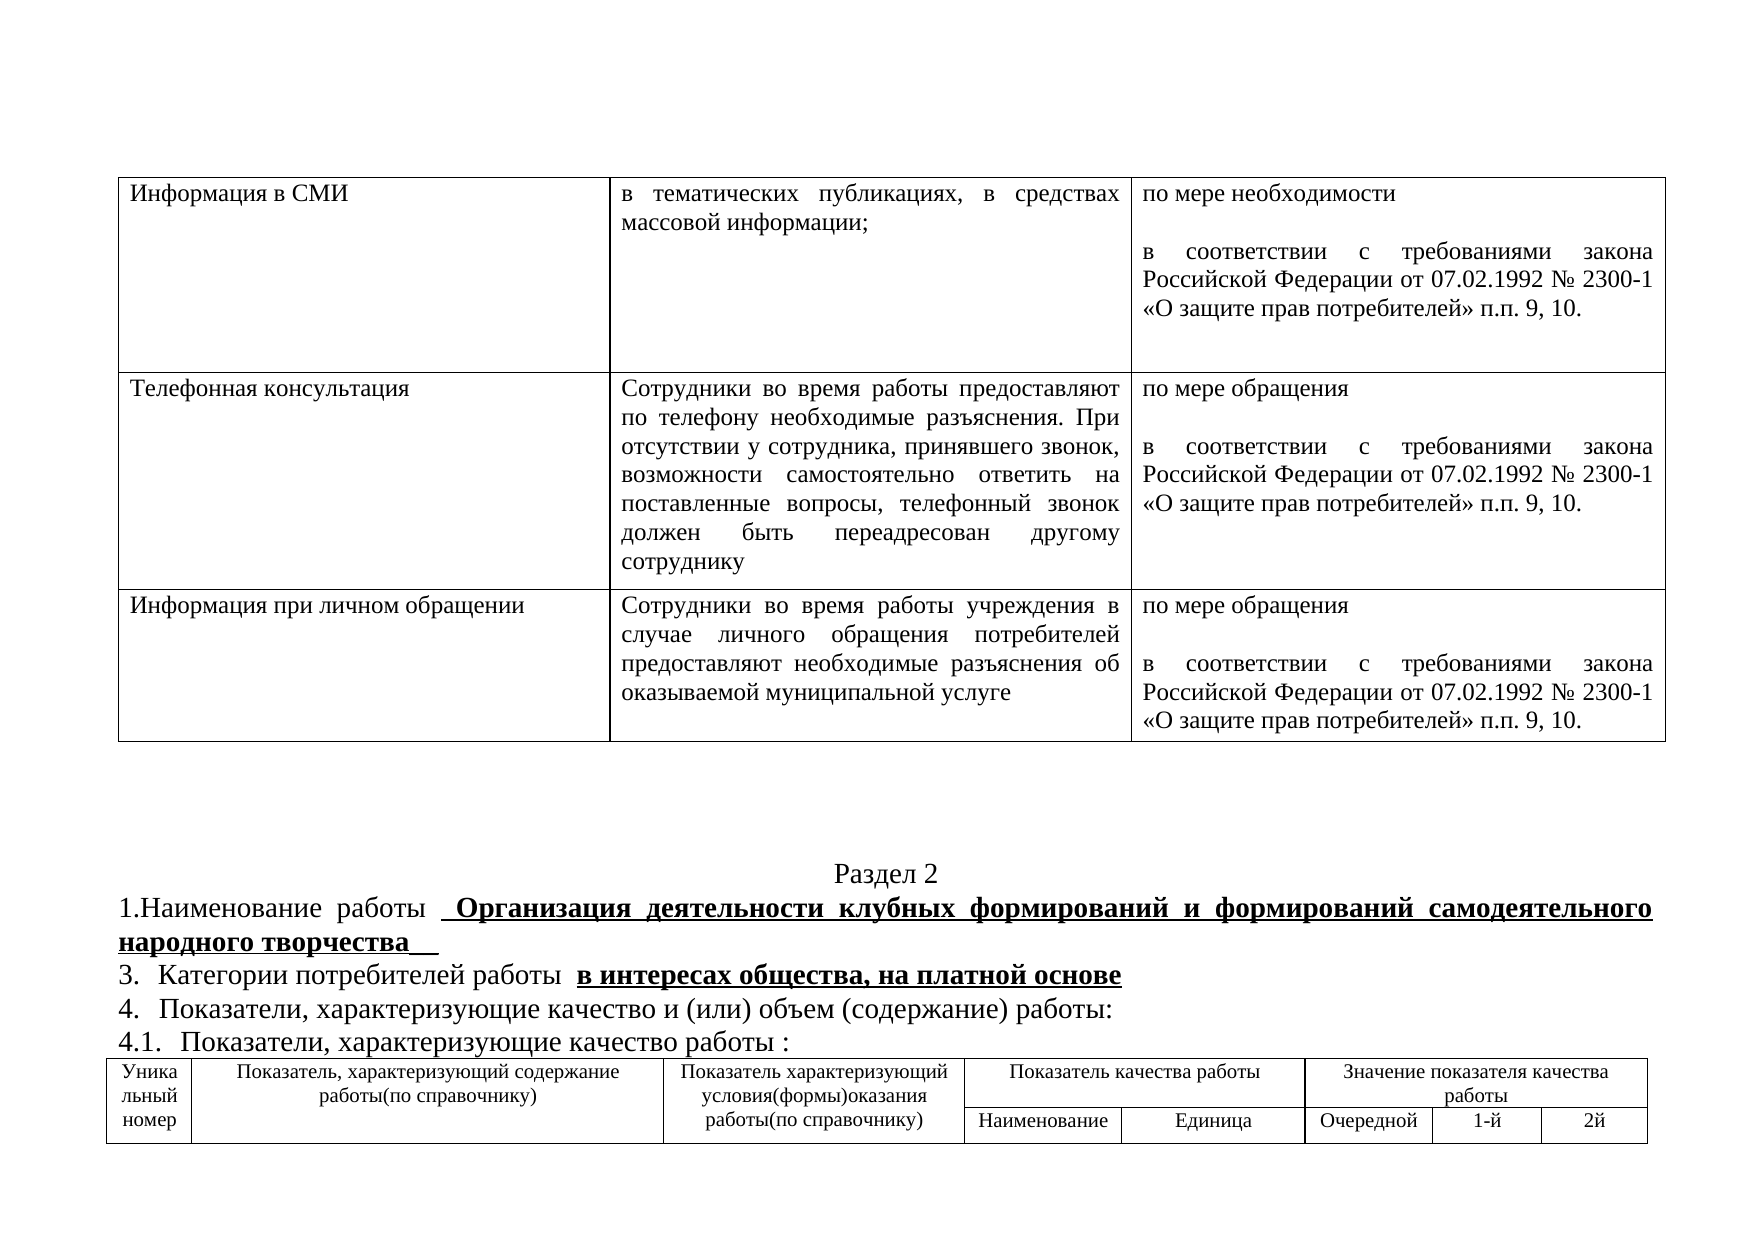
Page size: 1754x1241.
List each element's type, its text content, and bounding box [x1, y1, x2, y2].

table_cell Информация в СМИ [119, 178, 609, 372]
table_header Уникальный номер реестровой записи [107, 1059, 191, 1143]
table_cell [1132, 178, 1665, 372]
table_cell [965, 1108, 1121, 1143]
table_header Значение показателя качества работы [1306, 1059, 1647, 1107]
text Раздел 2 [118, 857, 1654, 890]
table_cell в тематических публикациях, в средствах массовой информации; [611, 178, 1131, 372]
table_cell Телефонная консультация [119, 373, 609, 589]
text 1.Наименование работы Организация деятельности клубных формирований и формирований самодеятельного народного творчества__ [118, 890, 1654, 957]
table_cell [1306, 1108, 1432, 1143]
table_header Показатель, характеризующий содержание работы(по справочнику) [192, 1059, 663, 1143]
list Показатели, характеризующие качество и (или) объем (содержание) работы: [118, 991, 1654, 1024]
table_cell 1-й планового [1433, 1108, 1541, 1143]
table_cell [1122, 1108, 1304, 1143]
table_cell Сотрудники во время работы предоставляют по телефону необходимые разъяснения. При отсутствии у сотрудника, принявшего звонок, возможности самостоятельно ответить на поставленные вопросы, телефонный звонок должен быть переадресован другому сотруднику [611, 373, 1131, 589]
table_cell по мере обращения в соответствии с требованиями закона Российской Федерации от 07.02.1992 № 2300-1 «О защите прав потребителей» п.п. 9, 10. [1132, 590, 1665, 741]
table_cell Информация при личном обращении [119, 590, 609, 741]
list Показатели, характеризующие качество работы : [118, 1024, 1654, 1058]
table_cell 2й плановый [1542, 1108, 1647, 1143]
table_cell по мере обращения в соответствии с требованиями закона Российской Федерации от 07.02.1992 № 2300-1 «О защите прав потребителей» п.п. 9, 10. [1132, 373, 1665, 589]
table_cell Сотрудники во время работы учреждения в случае личного обращения потребителей предоставляют необходимые разъяснения об оказываемой муниципальной услуге [611, 590, 1131, 741]
list Категории потребителей работы в интересах общества, на платной основе [118, 957, 1654, 991]
table_header Показатель характеризующий условия(формы)оказания работы(по справочнику) [664, 1059, 964, 1143]
table_header Показатель качества работы [965, 1059, 1304, 1107]
